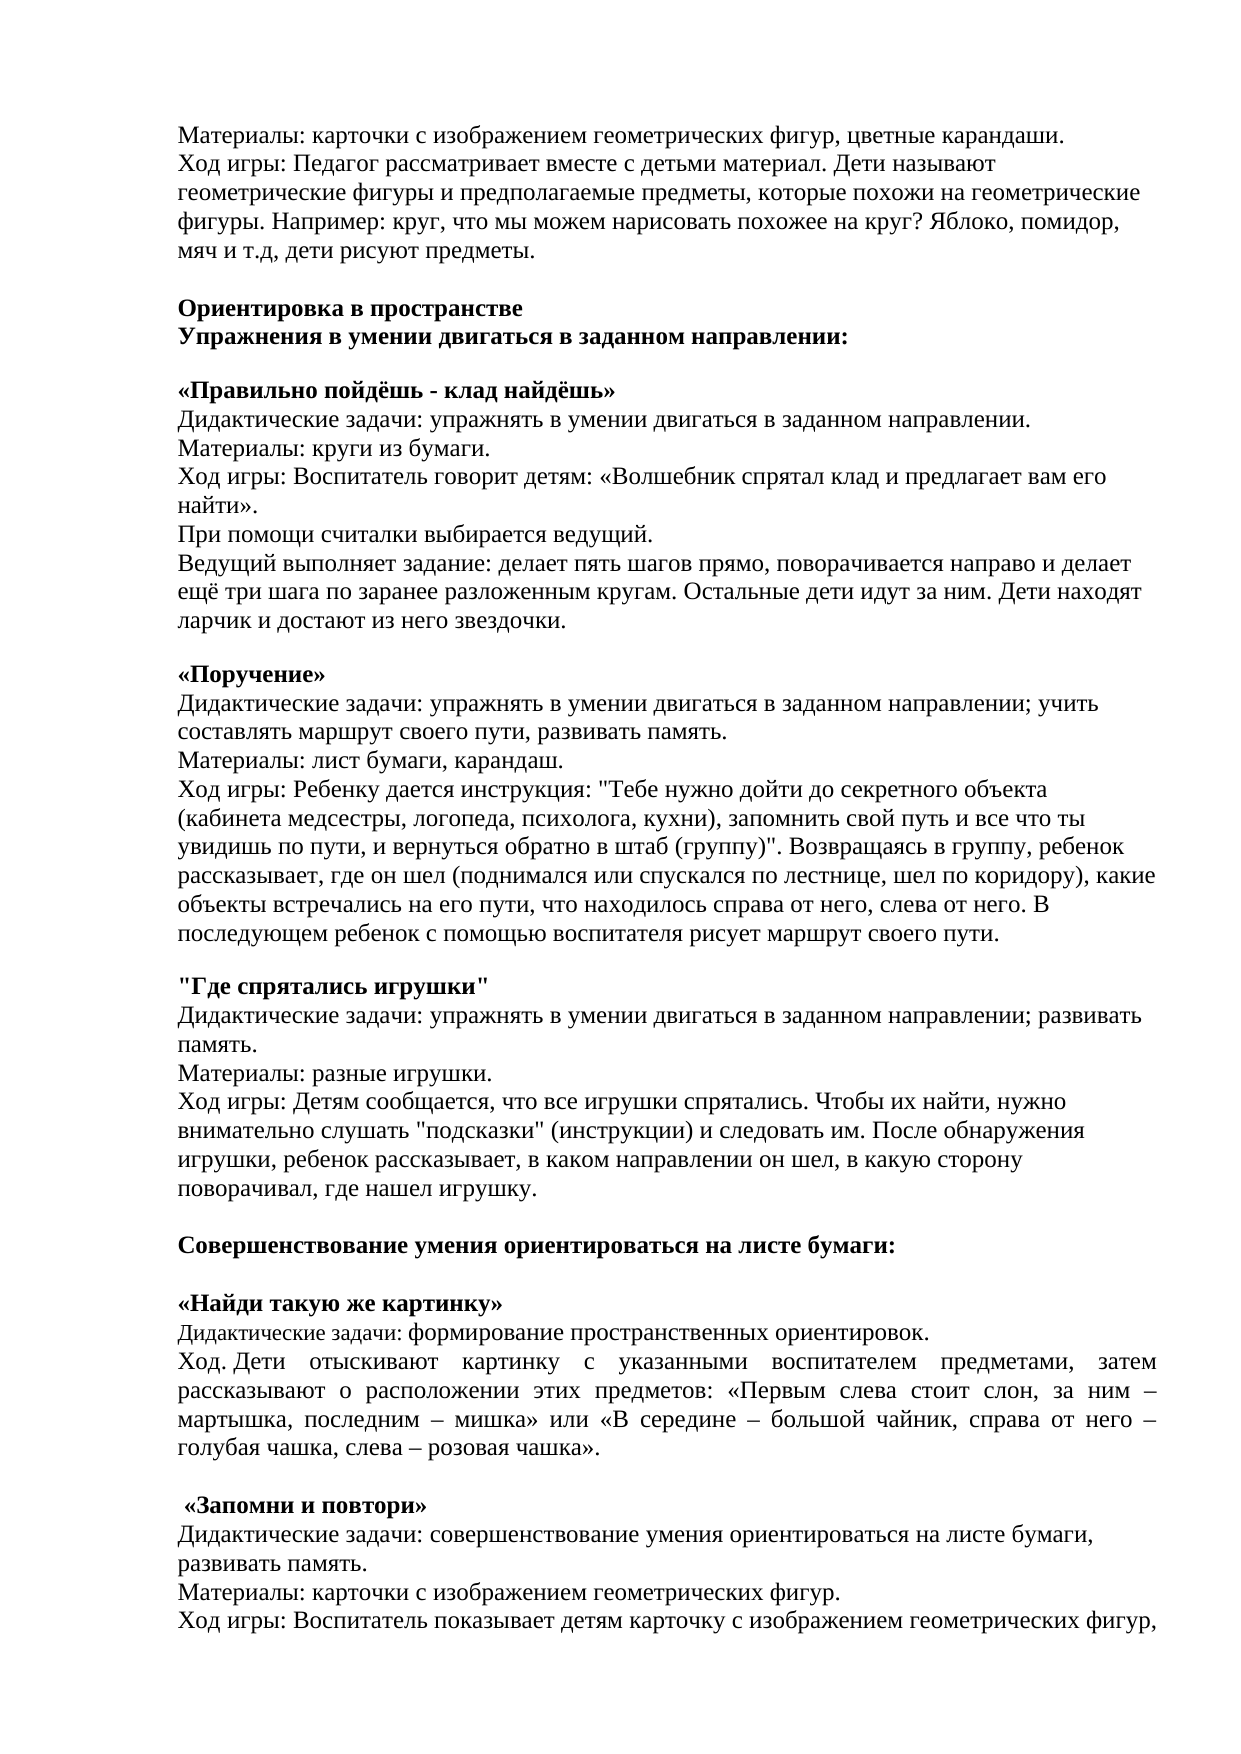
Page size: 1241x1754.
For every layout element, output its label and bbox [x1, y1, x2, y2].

table_header [176, 118, 1159, 1636]
